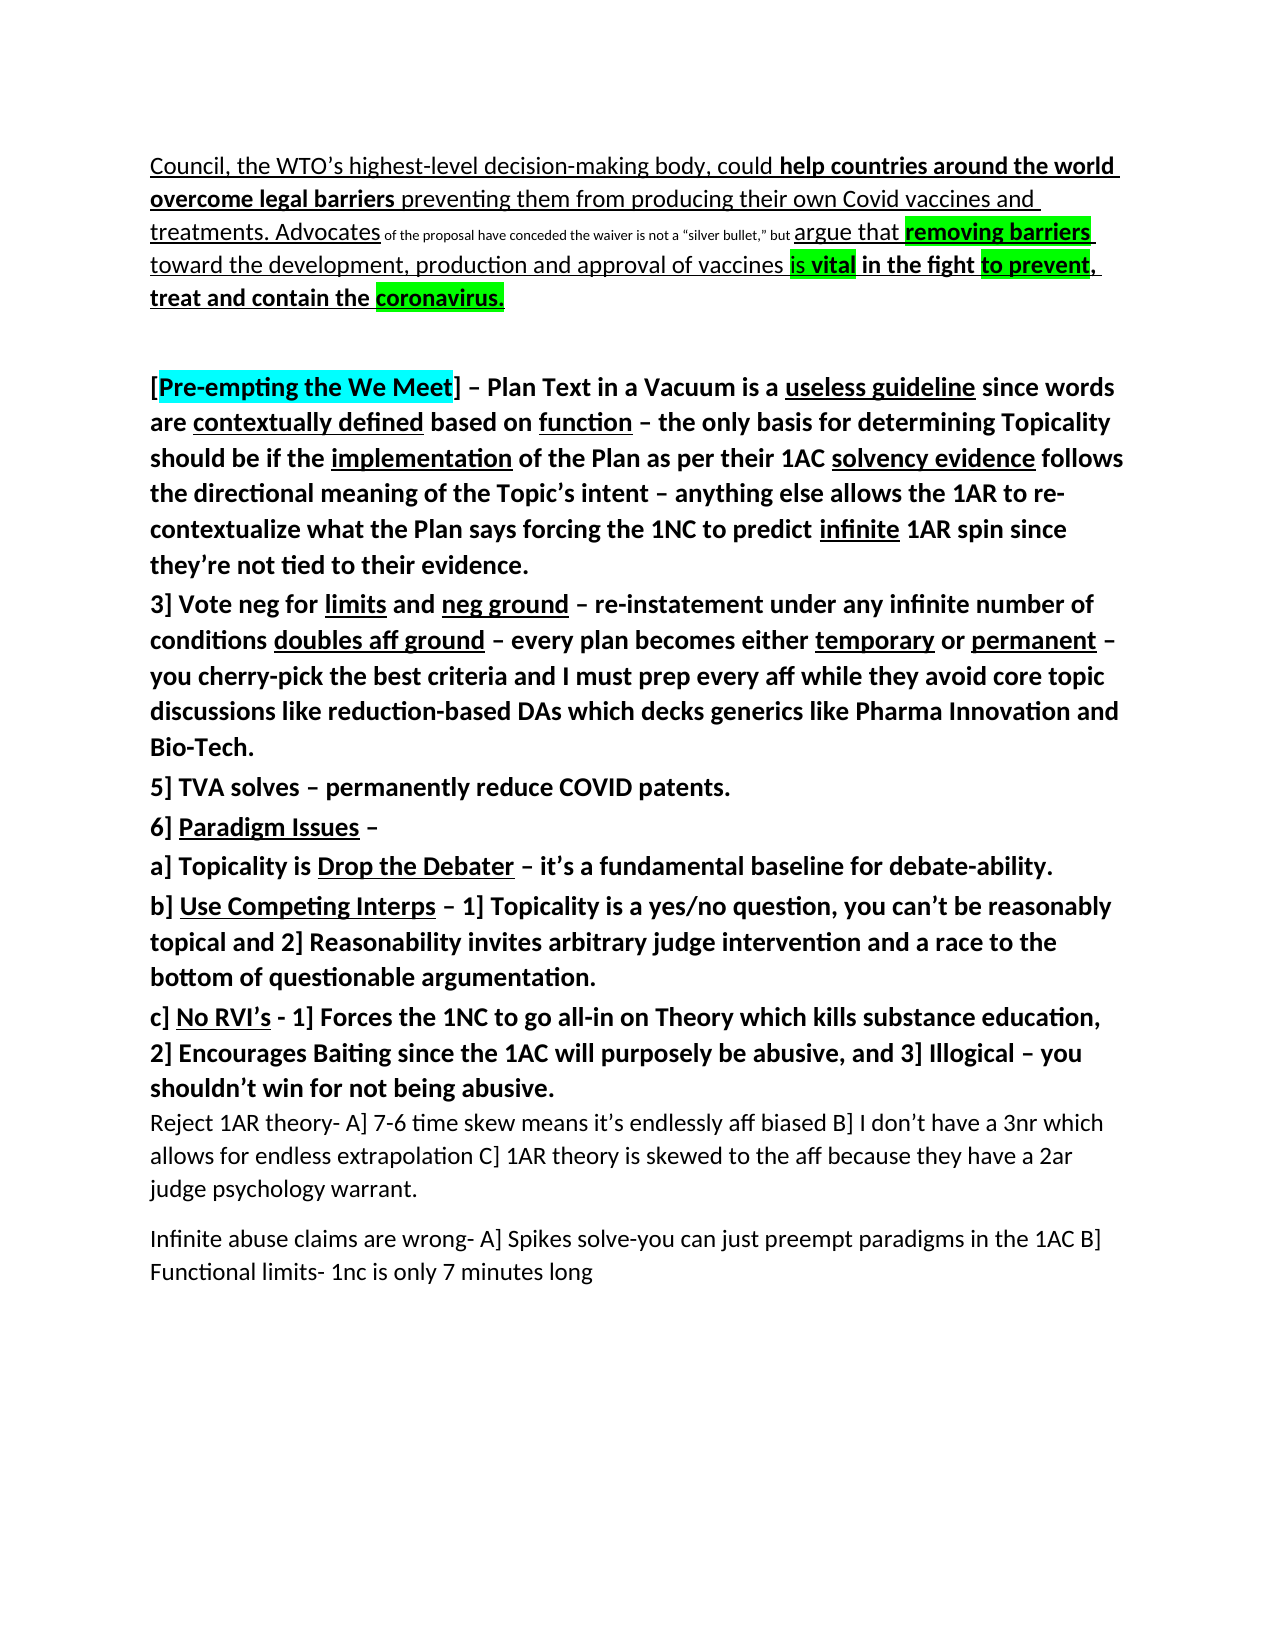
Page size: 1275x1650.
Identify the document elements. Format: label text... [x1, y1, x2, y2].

subtitle b] Use Competing Interps – 1] Topicality is a yes/no question, you can’t be reasonably topical and 2] Reasonability invites arbitrary judge intervention and a race to the bottom of questionable argumentation. [150, 889, 1125, 994]
subtitle 3] Vote neg for limits and neg ground – re-instatement under any infinite number of conditions doubles aff ground – every plan becomes either temporary or permanent – you cherry-pick the best criteria and I must prep every aff while they avoid core topic discussions like reduction-based DAs which decks generics like Pharma Innovation and Bio-Tech. [150, 588, 1125, 763]
subtitle a] Topicality is Drop the Debater – it’s a fundamental baseline for debate-ability. [150, 849, 1125, 883]
subtitle c] No RVI’s - 1] Forces the 1NC to go all-in on Theory which kills substance education, 2] Encourages Baiting since the 1AC will purposely be abusive, and 3] Illogical – you shouldn’t win for not being abusive. [150, 1000, 1125, 1105]
text Infinite abuse claims are wrong- A] Spikes solve-you can just preempt paradigms in the 1AC B] Functional limits- 1nc is only 7 minutes long [150, 1223, 1125, 1286]
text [150, 150, 1125, 312]
subtitle [Pre-empting the We Meet] – Plan Text in a Vacuum is a useless guideline since words are contextually defined based on function – the only basis for determining Topicality should be if the implementation of the Plan as per their 1AC solvency evidence follows the directional meaning of the Topic’s intent – anything else allows the 1AR to re-contextualize what the Plan says forcing the 1NC to predict infinite 1AR spin since they’re not tied to their evidence. [150, 370, 1125, 581]
subtitle 6] Paradigm Issues – [150, 810, 1125, 843]
subtitle 5] TVA solves – permanently reduce COVID patents. [150, 770, 1125, 803]
text Reject 1AR theory- A] 7-6 time skew means it’s endlessly aff biased B] I don’t have a 3nr which allows for endless extrapolation C] 1AR theory is skewed to the aff because they have a 2ar judge psychology warrant. [150, 1107, 1125, 1204]
